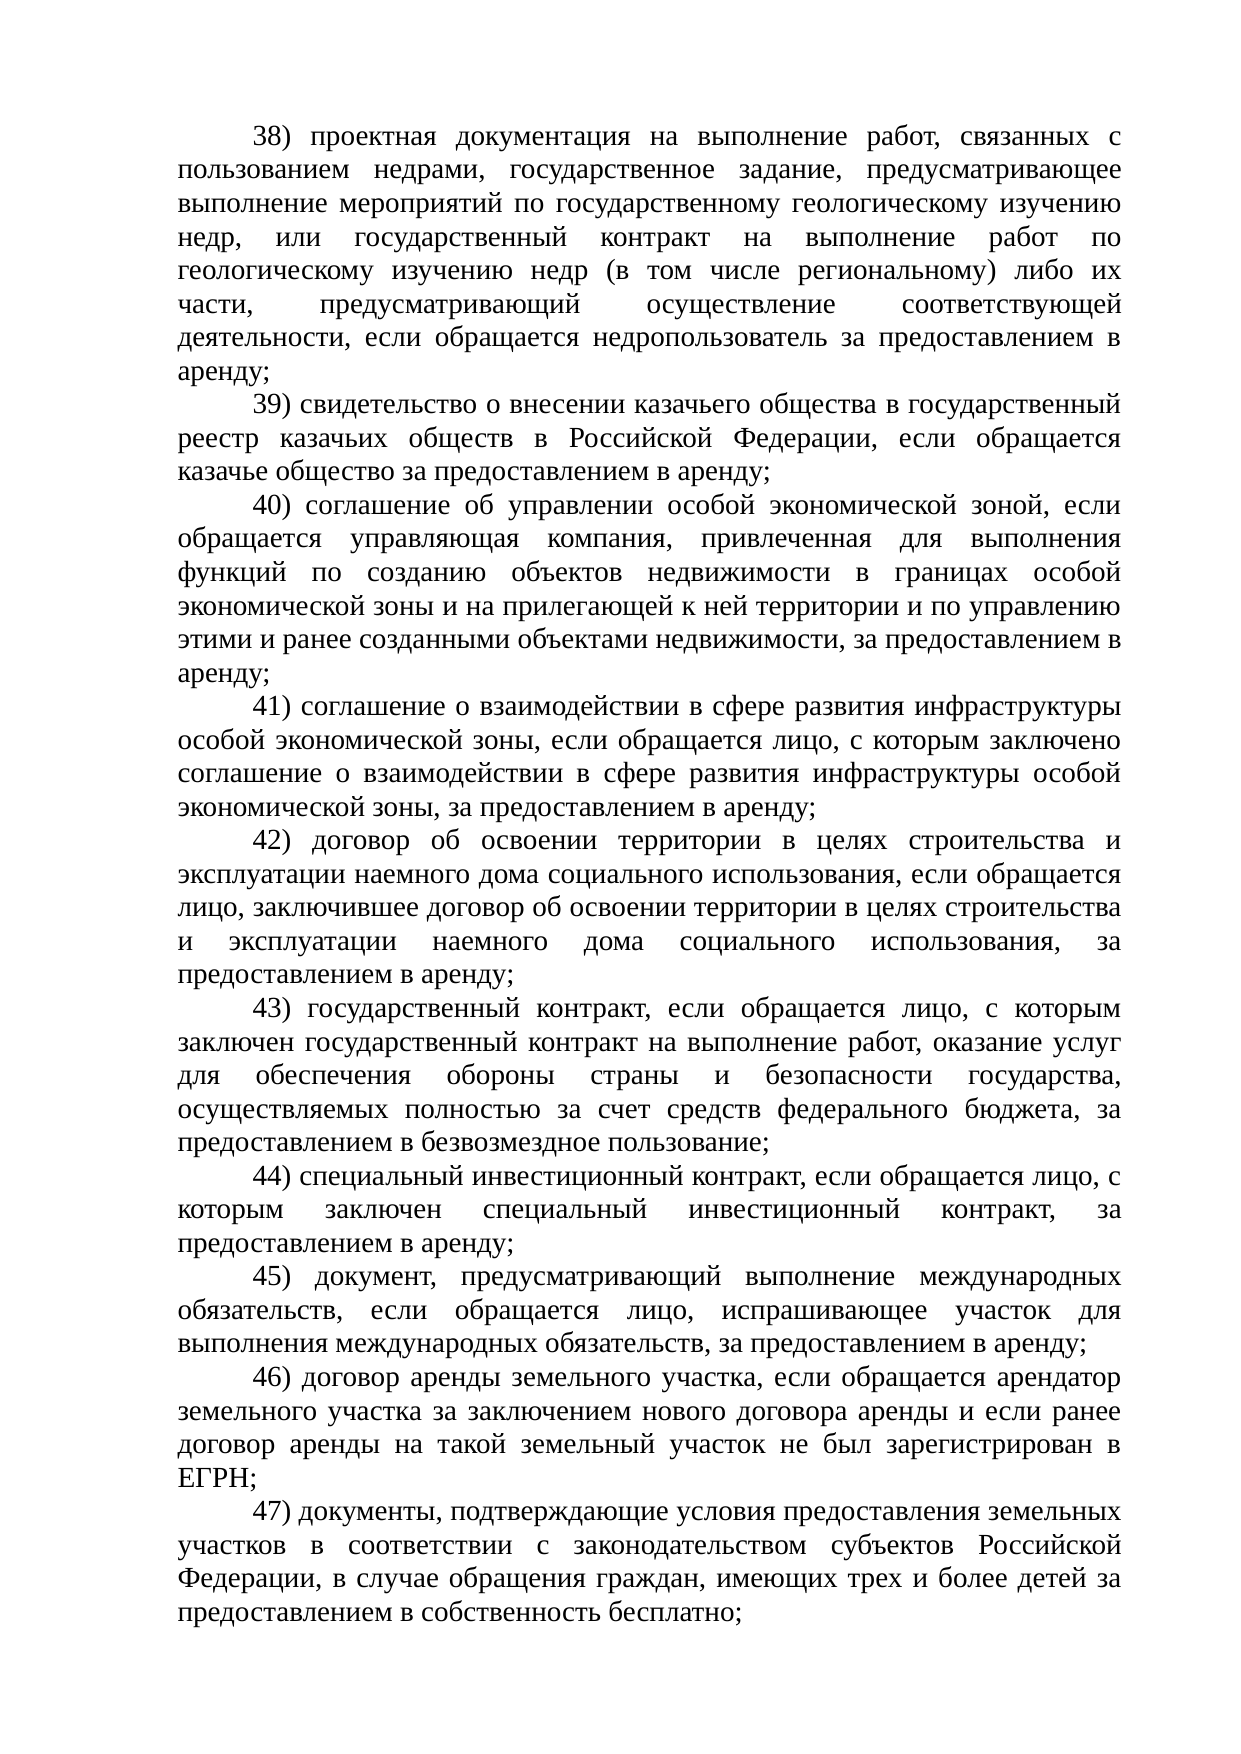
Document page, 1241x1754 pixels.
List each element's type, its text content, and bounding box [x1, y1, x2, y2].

text 43) государственный контракт, если обращается лицо, с которым заключен государственный контракт на выполнение работ, оказание услуг для обеспечения обороны страны и безопасности государства, осуществляемых полностью за счет средств федерального бюджета, за предоставлением в безвозмездное пользование; [177, 990, 1122, 1158]
text 41) соглашение о взаимодействии в сфере развития инфраструктуры особой экономической зоны, если обращается лицо, с которым заключено соглашение о взаимодействии в сфере развития инфраструктуры особой экономической зоны, за предоставлением в аренду; [177, 688, 1122, 822]
text 39) свидетельство о внесении казачьего общества в государственный реестр казачьих обществ в Российской Федерации, если обращается казачье общество за предоставлением в аренду; [177, 386, 1122, 487]
text 42) договор об освоении территории в целях строительства и эксплуатации наемного дома социального использования, если обращается лицо, заключившее договор об освоении территории в целях строительства и эксплуатации наемного дома социального использования, за предоставлением в аренду; [177, 822, 1122, 990]
text 40) соглашение об управлении особой экономической зоной, если обращается управляющая компания, привлеченная для выполнения функций по созданию объектов недвижимости в границах особой экономической зоны и на прилегающей к ней территории и по управлению этими и ранее созданными объектами недвижимости, за предоставлением в аренду; [177, 487, 1122, 688]
text 45) документ, предусматривающий выполнение международных обязательств, если обращается лицо, испрашивающее участок для выполнения международных обязательств, за предоставлением в аренду; [177, 1258, 1122, 1359]
text 38) проектная документация на выполнение работ, связанных с пользованием недрами, государственное задание, предусматривающее выполнение мероприятий по государственному геологическому изучению недр, или государственный контракт на выполнение работ по геологическому изучению недр (в том числе региональному) либо их части, предусматривающий осуществление соответствующей деятельности, если обращается недропользователь за предоставлением в аренду; [177, 118, 1122, 386]
text 47) документы, подтверждающие условия предоставления земельных участков в соответствии с законодательством субъектов Российской Федерации, в случае обращения граждан, имеющих трех и более детей за предоставлением в собственность бесплатно; [177, 1493, 1122, 1627]
text 44) специальный инвестиционный контракт, если обращается лицо, с которым заключен специальный инвестиционный контракт, за предоставлением в аренду; [177, 1158, 1122, 1258]
text 46) договор аренды земельного участка, если обращается арендатор земельного участка за заключением нового договора аренды и если ранее договор аренды на такой земельный участок не был зарегистрирован в ЕГРН; [177, 1359, 1122, 1493]
